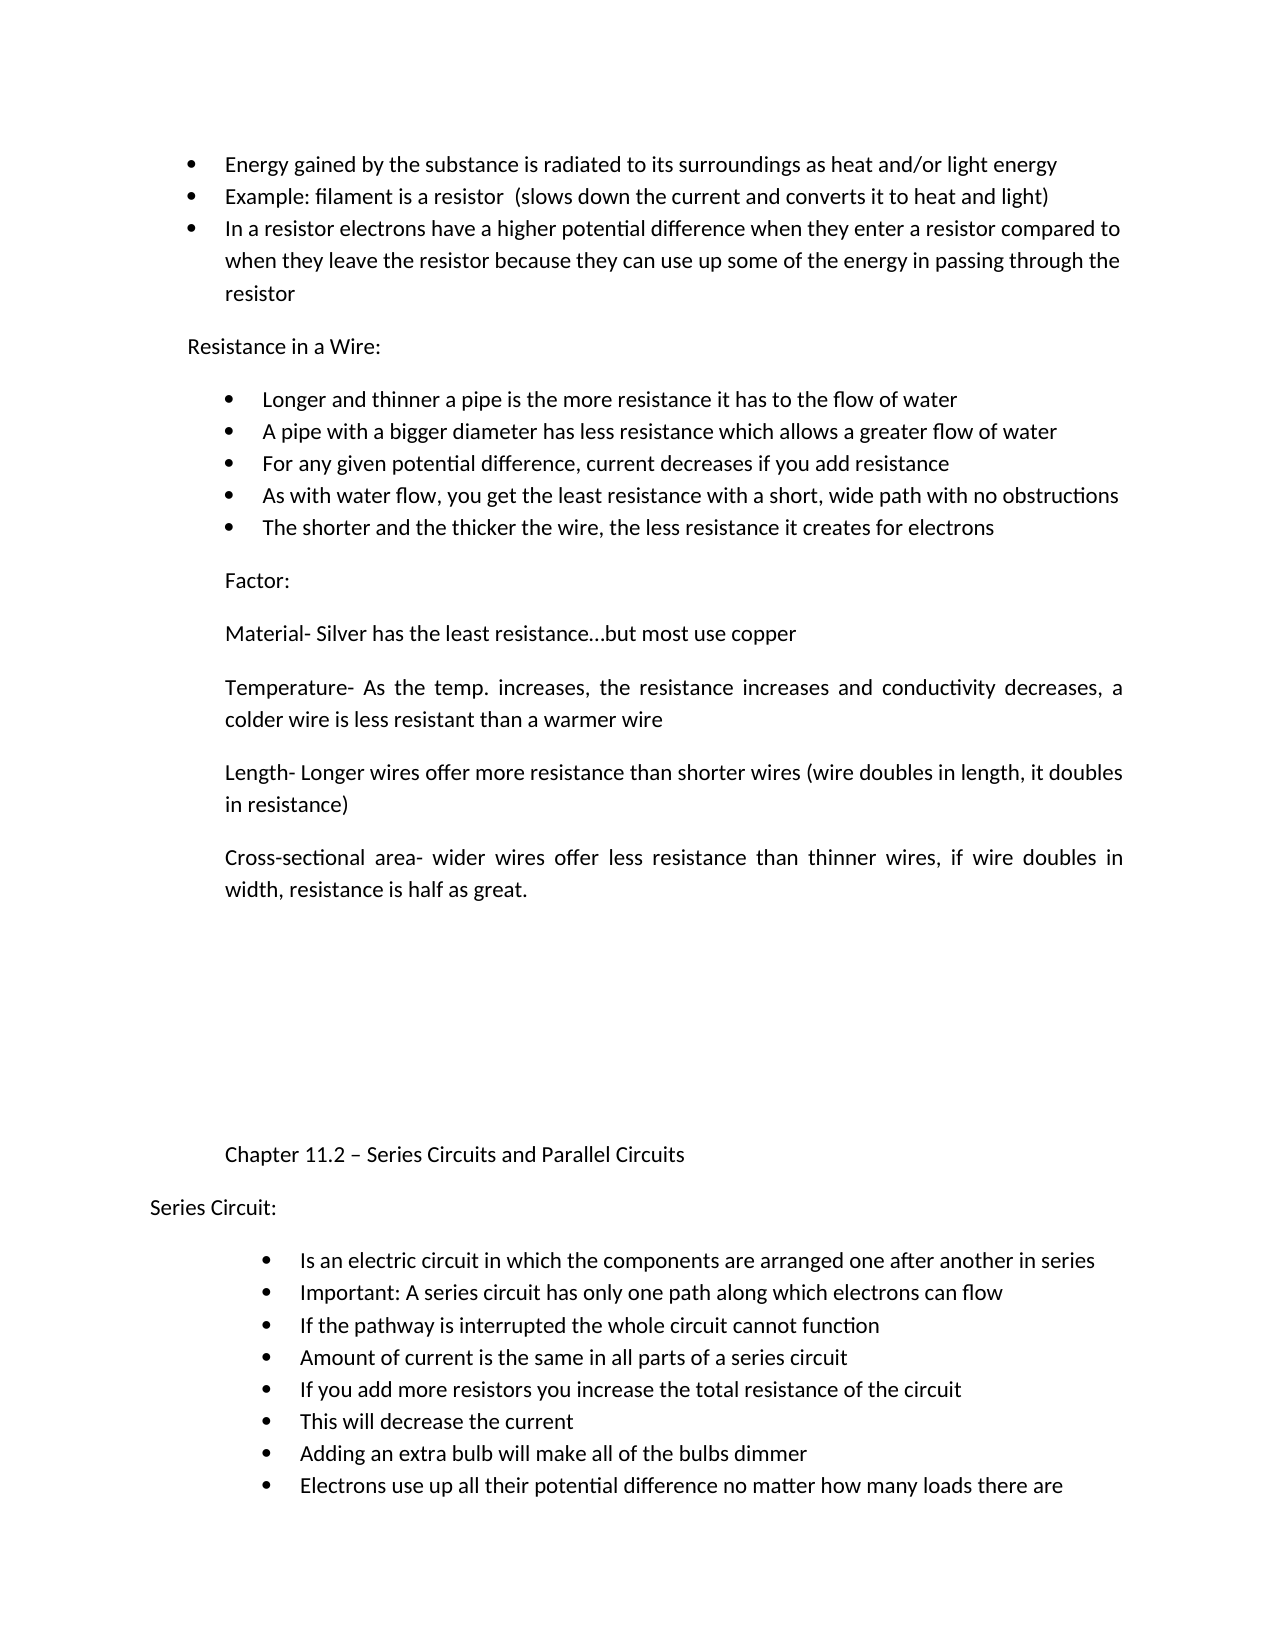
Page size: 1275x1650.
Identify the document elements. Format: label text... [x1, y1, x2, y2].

list Energy gained by the substance is radiated to its surroundings as heat and/or light energy [187, 150, 1125, 178]
text Material- Silver has the least resistance…but most use copper [225, 619, 1125, 648]
text Series Circuit: [150, 1193, 1125, 1221]
list If you add more resistors you increase the total resistance of the circuit [262, 1375, 1125, 1403]
list For any given potential difference, current decreases if you add resistance [225, 449, 1125, 477]
text Cross-sectional area- wider wires offer less resistance than thinner wires, if wire doubles in width, resistance is half as great. [225, 843, 1125, 903]
list Important: A series circuit has only one path along which electrons can flow [262, 1278, 1125, 1307]
list As with water flow, you get the least resistance with a short, wide path with no obstructions [225, 481, 1125, 509]
list Adding an extra bulb will make all of the bulbs dimmer [262, 1439, 1125, 1467]
list The shorter and the thicker the wire, the less resistance it creates for electrons [225, 513, 1125, 542]
list Longer and thinner a pipe is the more resistance it has to the flow of water [225, 385, 1125, 413]
text Temperature- As the temp. increases, the resistance increases and conductivity decreases, a colder wire is less resistant than a warmer wire [225, 673, 1125, 733]
text Chapter 11.2 – Series Circuits and Parallel Circuits [225, 1140, 1125, 1168]
list If the pathway is interrupted the whole circuit cannot function [262, 1311, 1125, 1339]
text Factor: [225, 567, 1125, 594]
list Is an electric circuit in which the components are arranged one after another in series [262, 1246, 1125, 1274]
list Example: filament is a resistor (slows down the current and converts it to heat and light) [187, 182, 1125, 210]
list Electrons use up all their potential difference no matter how many loads there are [262, 1472, 1125, 1500]
text Resistance in a Wire: [187, 332, 1125, 360]
list A pipe with a bigger diameter has less resistance which allows a greater flow of water [225, 417, 1125, 445]
text Length- Longer wires offer more resistance than shorter wires (wire doubles in length, it doubles in resistance) [225, 758, 1125, 818]
list This will decrease the current [262, 1407, 1125, 1435]
list Amount of current is the same in all parts of a series circuit [262, 1343, 1125, 1371]
list In a resistor electrons have a higher potential difference when they enter a resistor compared to when they leave the resistor because they can use up some of the energy in passing through the resistor [187, 214, 1125, 307]
